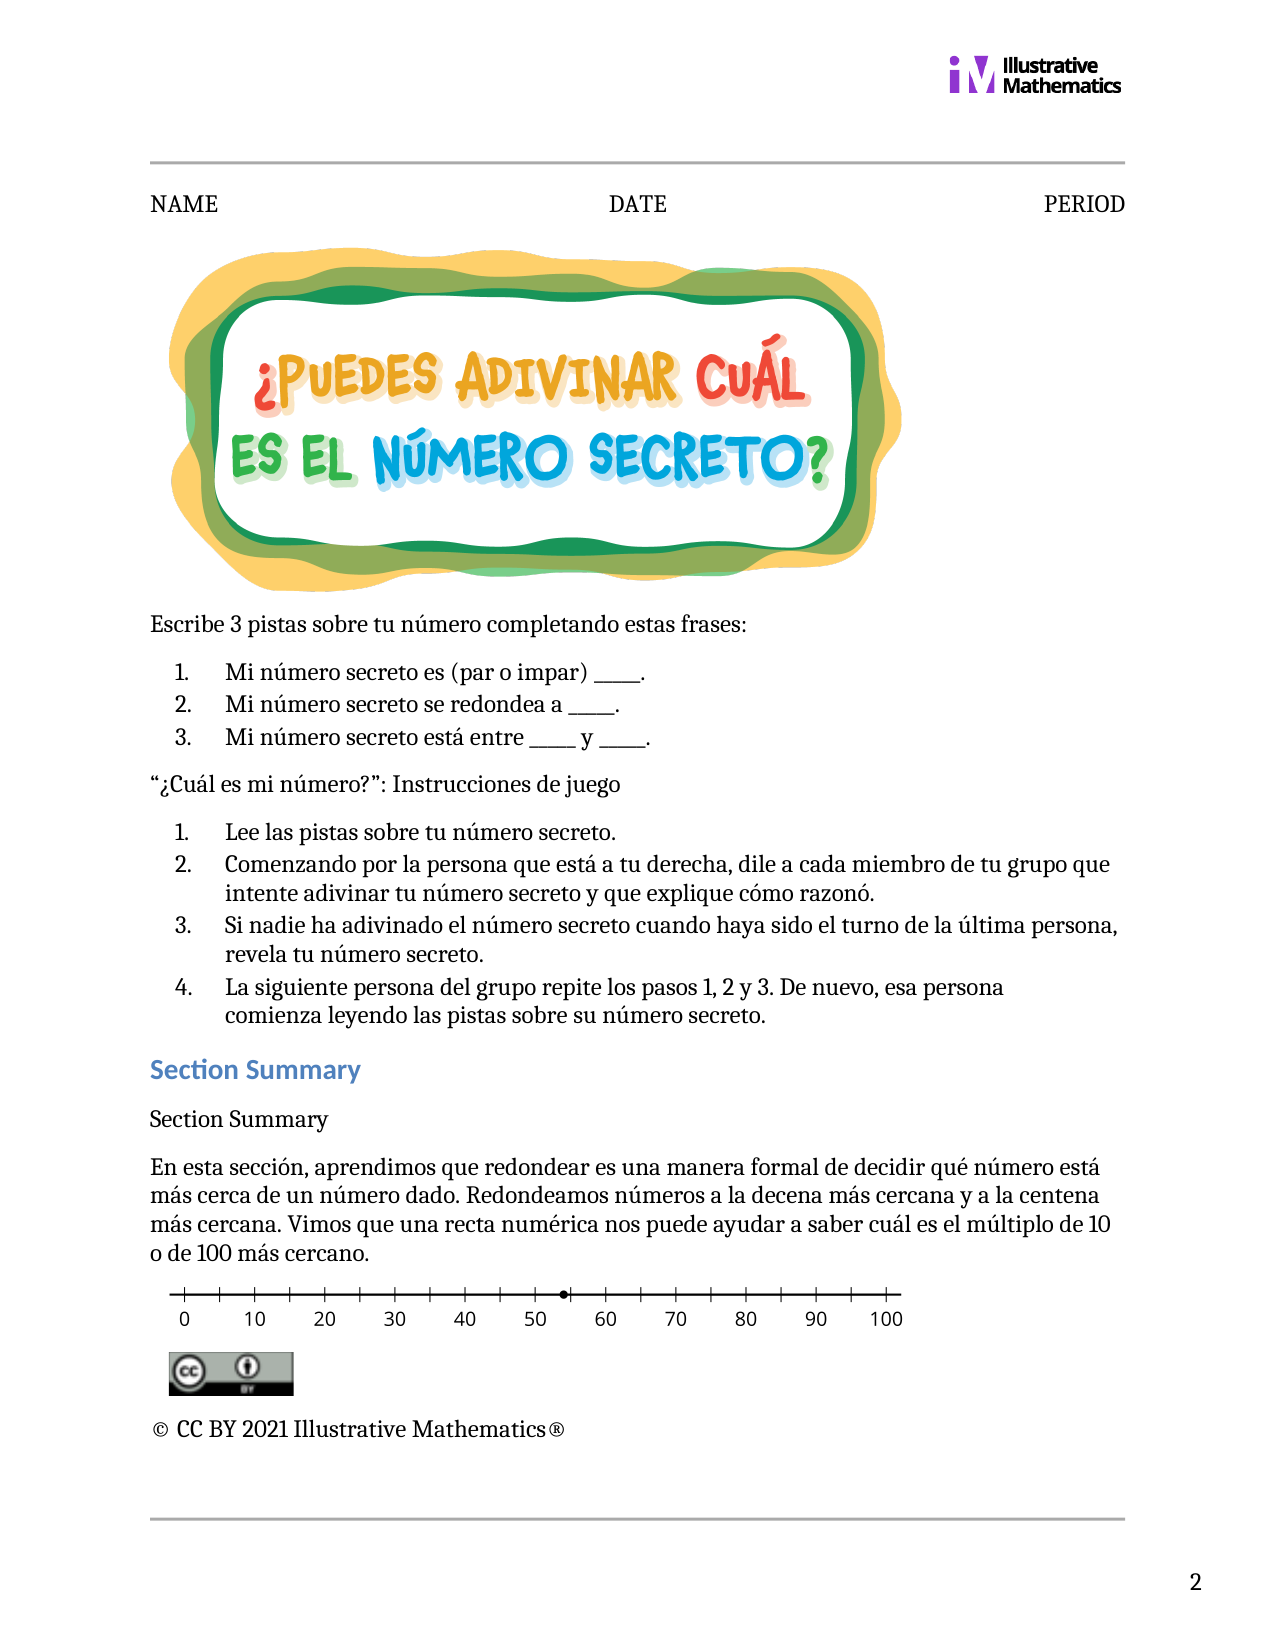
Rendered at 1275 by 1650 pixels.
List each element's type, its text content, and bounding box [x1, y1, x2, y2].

list Mi número secreto se redondea a _____. [175, 690, 1125, 719]
list La siguiente persona del grupo repite los pasos 1, 2 y 3. De nuevo, esa persona comienza leyendo las pistas sobre su número secreto. [175, 972, 1125, 1030]
list Comenzando por la persona que está a tu derecha, dile a cada miembro de tu grupo que intente adivinar tu número secreto y que explique cómo razonó. [175, 850, 1125, 907]
text Section Summary [150, 1105, 1125, 1134]
picture [949, 55, 1121, 93]
list Mi número secreto es (par o impar) _____. [175, 657, 1125, 686]
list Lee las pistas sobre tu número secreto. [175, 817, 1125, 846]
text © CC BY 2021 Illustrative Mathematics® [150, 1414, 1125, 1443]
picture [168, 1286, 911, 1334]
list Mi número secreto está entre _____ y _____. [175, 722, 1125, 751]
picture [168, 1352, 294, 1396]
text “¿Cuál es mi número?”: Instrucciones de juego [150, 770, 1125, 799]
subtitle Section Summary [150, 1051, 1125, 1086]
text Escribe 3 pistas sobre tu número completando estas frases: [150, 610, 1125, 639]
picture [168, 247, 902, 592]
text En esta sección, aprendimos que redondear es una manera formal de decidir qué número está más cerca de un número dado. Redondeamos números a la decena más cercana y a la centena más cercana. Vimos que una recta numérica nos puede ayudar a saber cuál es el múltiplo de 10 o de 100 más cercano. [150, 1153, 1125, 1268]
list Si nadie ha adivinado el número secreto cuando haya sido el turno de la última persona, revela tu número secreto. [175, 911, 1125, 969]
